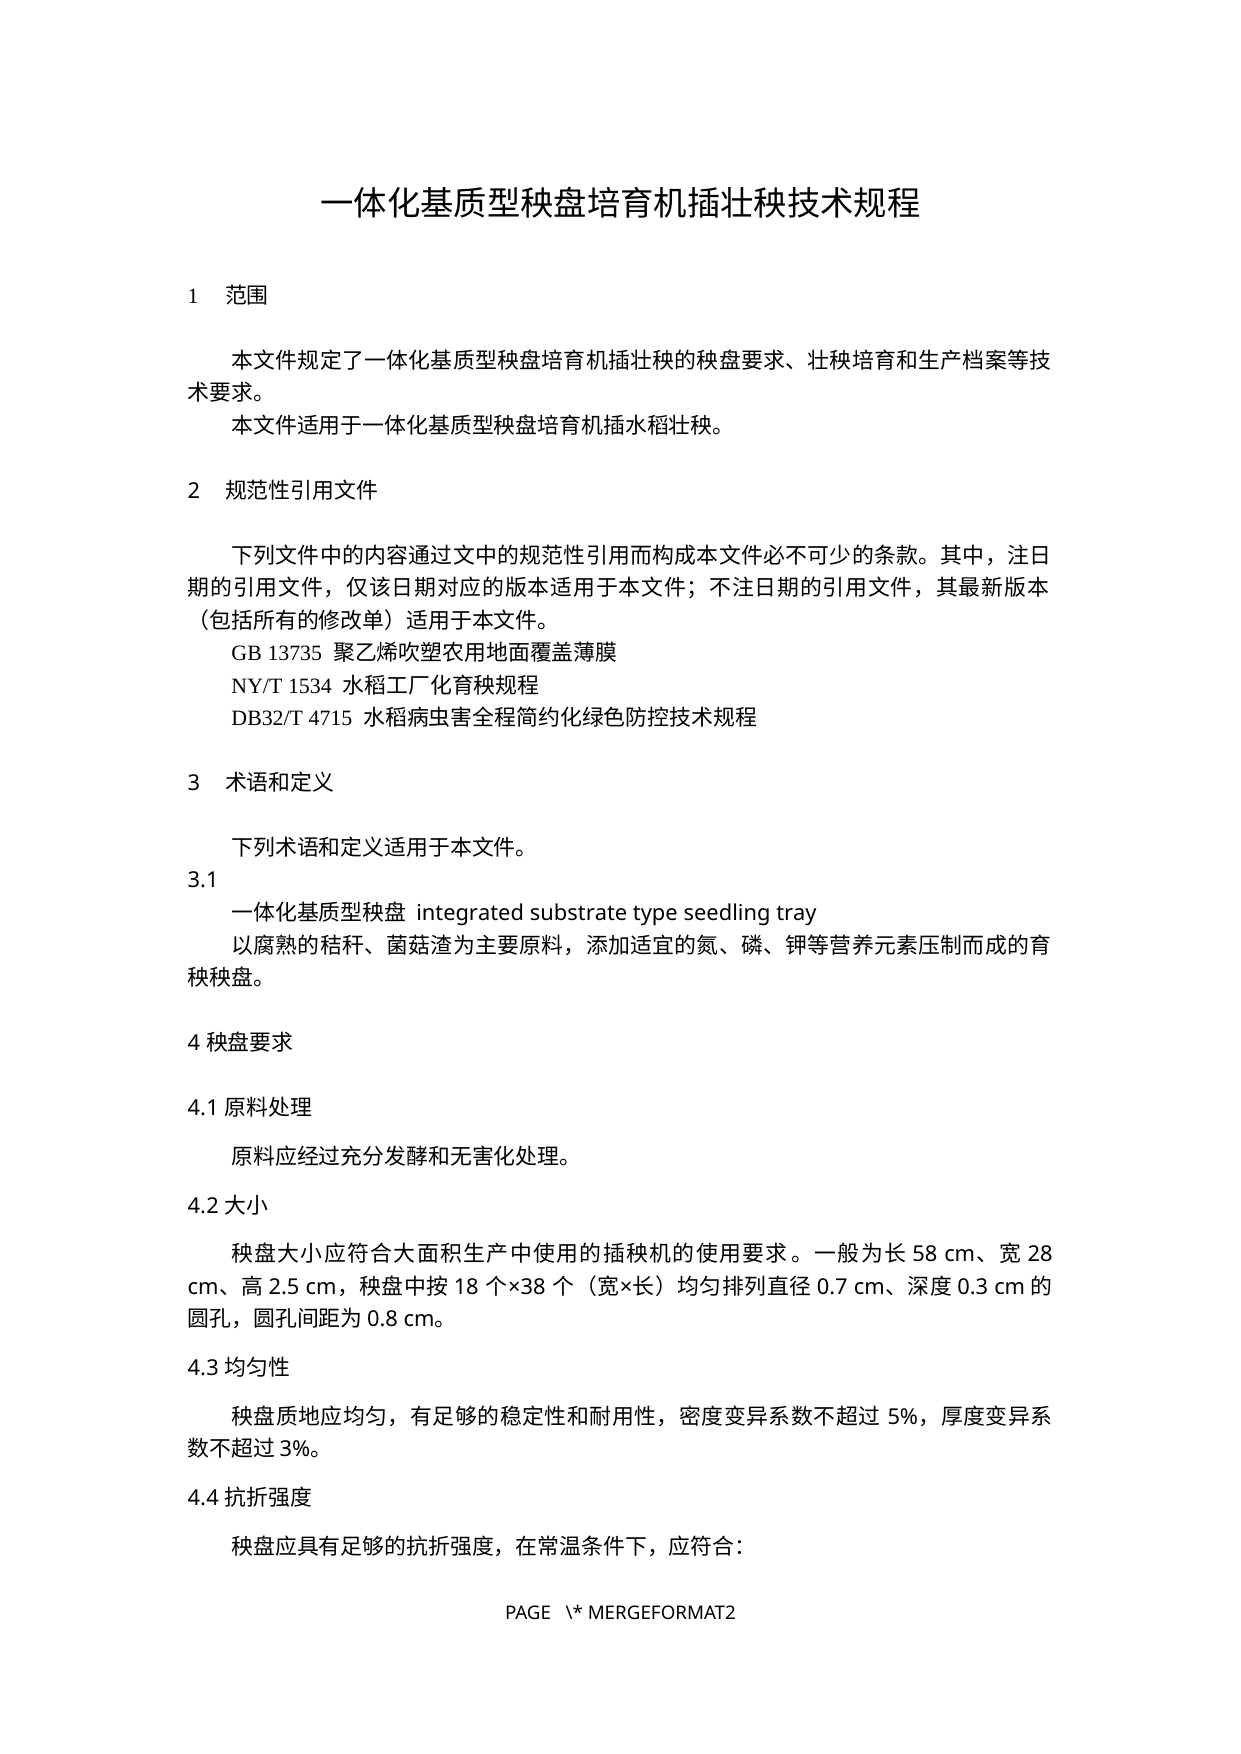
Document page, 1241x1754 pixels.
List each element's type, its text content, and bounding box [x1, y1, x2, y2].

text 下列术语和定义适用于本文件。 [187, 830, 1053, 862]
text 秧盘应具有足够的抗折强度，在常温条件下，应符合： [187, 1529, 1053, 1561]
text 4 秧盘要求 [187, 1025, 1053, 1057]
list 规范性引用文件 [187, 472, 1053, 505]
list 4.2 大小 [187, 1187, 1053, 1220]
text 原料应经过充分发酵和无害化处理。 [187, 1139, 1053, 1171]
text NY/T 1534 水稻工厂化育秧规程 [187, 667, 1053, 700]
subtitle 一体化基质型秧盘培育机插壮秧技术规程 [187, 168, 1053, 233]
text 本文件适用于一体化基质型秧盘培育机插水稻壮秧。 [187, 407, 1053, 440]
text 秧盘大小应符合大面积生产中使用的插秧机的使用要求。一般为长58 cm、宽28 cm、高2.5 cm，秧盘中按18 个×38 个（宽×长）均匀排列直径0.7 cm、深度0.3 cm的圆孔，圆孔间距为0.8 cm。 [187, 1236, 1053, 1334]
list 4.3 均匀性 [187, 1350, 1053, 1382]
list 术语和定义 [187, 765, 1053, 797]
text 以腐熟的秸秆、菌菇渣为主要原料，添加适宜的氮、磷、钾等营养元素压制而成的育秧秧盘。 [187, 927, 1053, 992]
text 本文件规定了一体化基质型秧盘培育机插壮秧的秧盘要求、壮秧培育和生产档案等技术要求。 [187, 342, 1053, 407]
list 范围 [187, 277, 1053, 310]
text 一体化基质型秧盘 integrated substrate type seedling tray [187, 895, 1053, 927]
text 3.1 [187, 862, 1053, 895]
text GB 13735 聚乙烯吹塑农用地面覆盖薄膜 [187, 635, 1053, 667]
list 4.4 抗折强度 [187, 1480, 1053, 1512]
list 4.1 原料处理 [187, 1090, 1053, 1122]
text 秧盘质地应均匀，有足够的稳定性和耐用性，密度变异系数不超过5%，厚度变异系数不超过3%。 [187, 1399, 1053, 1464]
text DB32/T 4715 水稻病虫害全程简约化绿色防控技术规程 [187, 700, 1053, 732]
